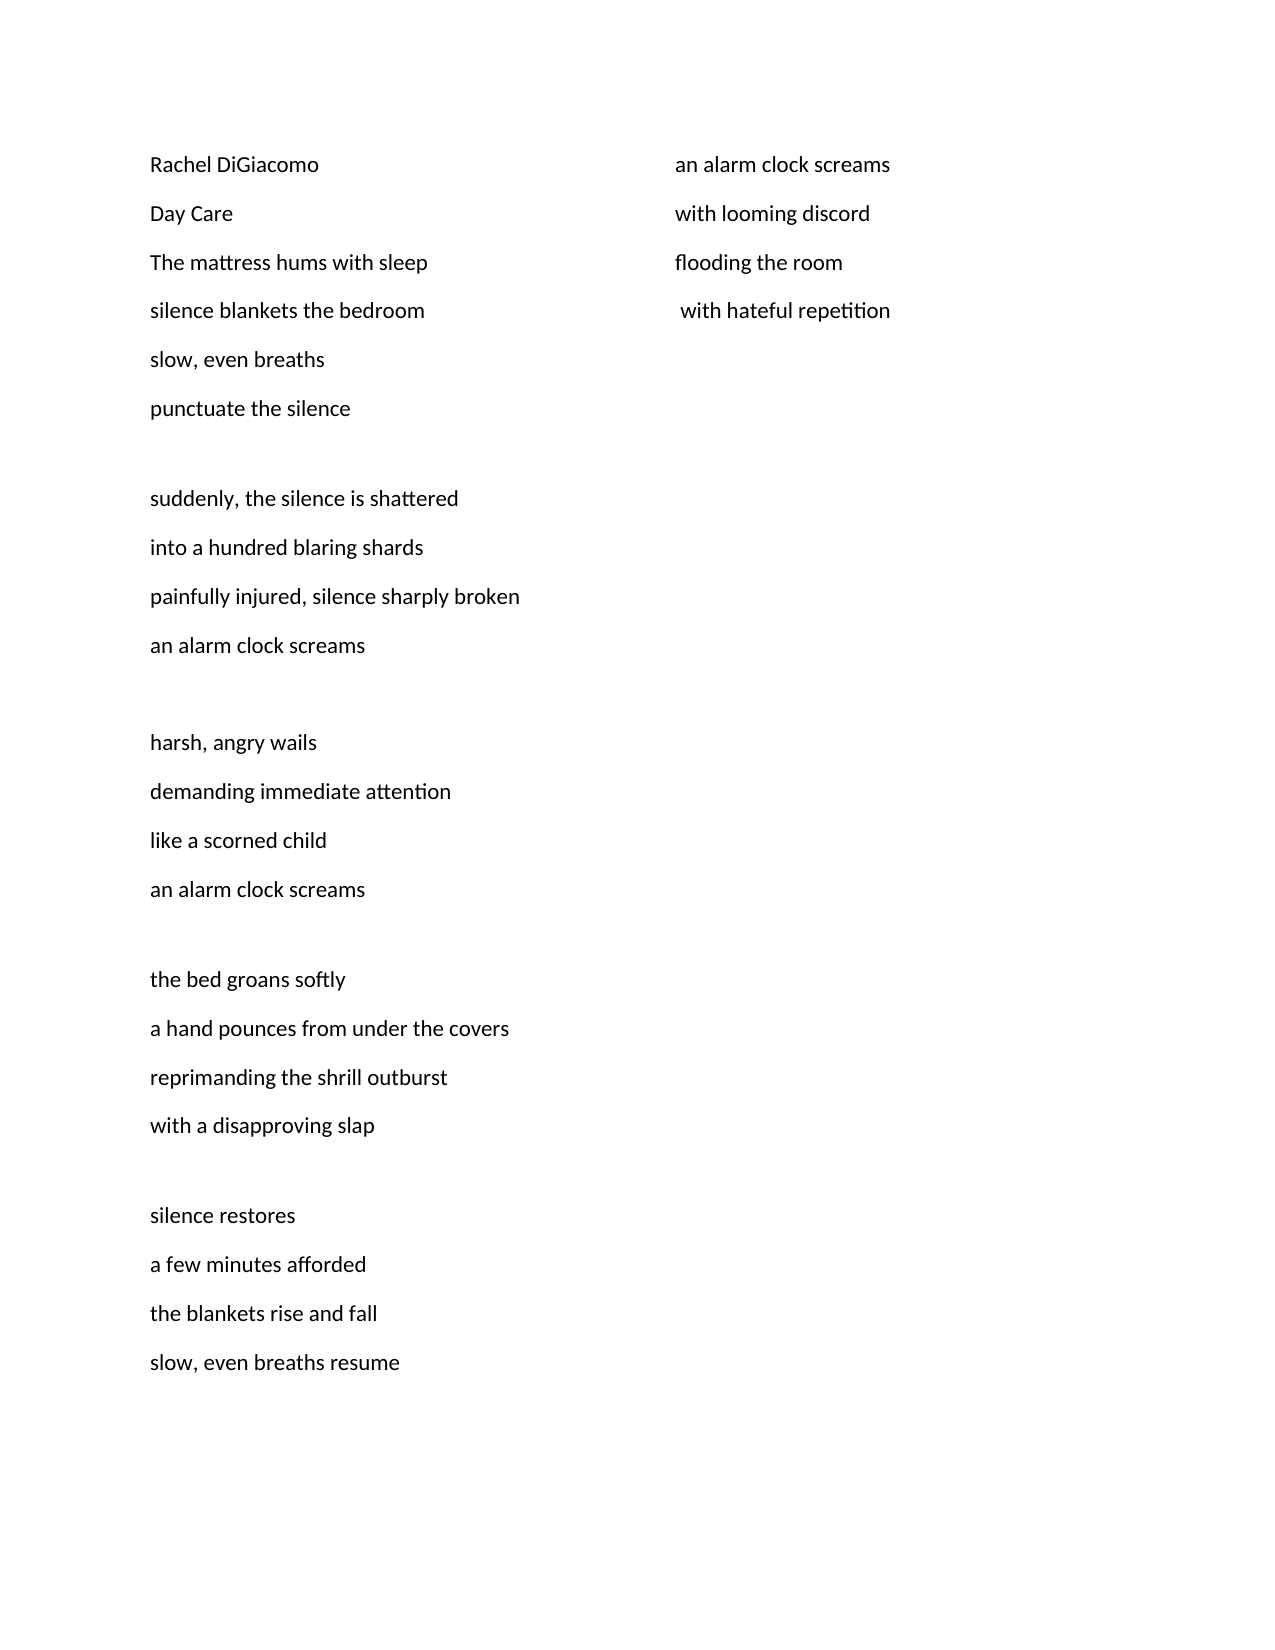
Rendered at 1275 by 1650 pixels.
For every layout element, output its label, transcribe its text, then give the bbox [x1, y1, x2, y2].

text reprimanding the shrill outburst [150, 1063, 600, 1091]
text punctuate the silence [150, 394, 600, 422]
text flooding the room [675, 248, 1125, 276]
text demanding immediate attention [150, 777, 600, 805]
text with hateful repetition [675, 297, 1125, 324]
text silence blankets the bedroom [150, 297, 600, 324]
text suddenly, the silence is shattered [150, 484, 600, 512]
text an alarm clock screams [150, 631, 600, 659]
text Day Care [150, 199, 600, 227]
text slow, even breaths [150, 345, 600, 373]
text Rachel DiGiacomo [150, 150, 600, 178]
text into a hundred blaring shards [150, 533, 600, 561]
text painfully injured, silence sharply broken [150, 582, 600, 610]
text like a scorned child [150, 826, 600, 854]
text the blankets rise and fall [150, 1299, 600, 1327]
text the bed groans softly [150, 965, 600, 993]
text a few minutes afforded [150, 1251, 600, 1278]
text with a disapproving slap [150, 1112, 600, 1140]
text with looming discord [675, 199, 1125, 227]
text an alarm clock screams [150, 875, 600, 903]
text silence restores [150, 1202, 600, 1230]
text harsh, angry wails [150, 728, 600, 757]
text a hand pounces from under the covers [150, 1014, 600, 1042]
text The mattress hums with sleep [150, 248, 600, 276]
text an alarm clock screams [675, 150, 1125, 178]
text slow, even breaths resume [150, 1348, 600, 1376]
